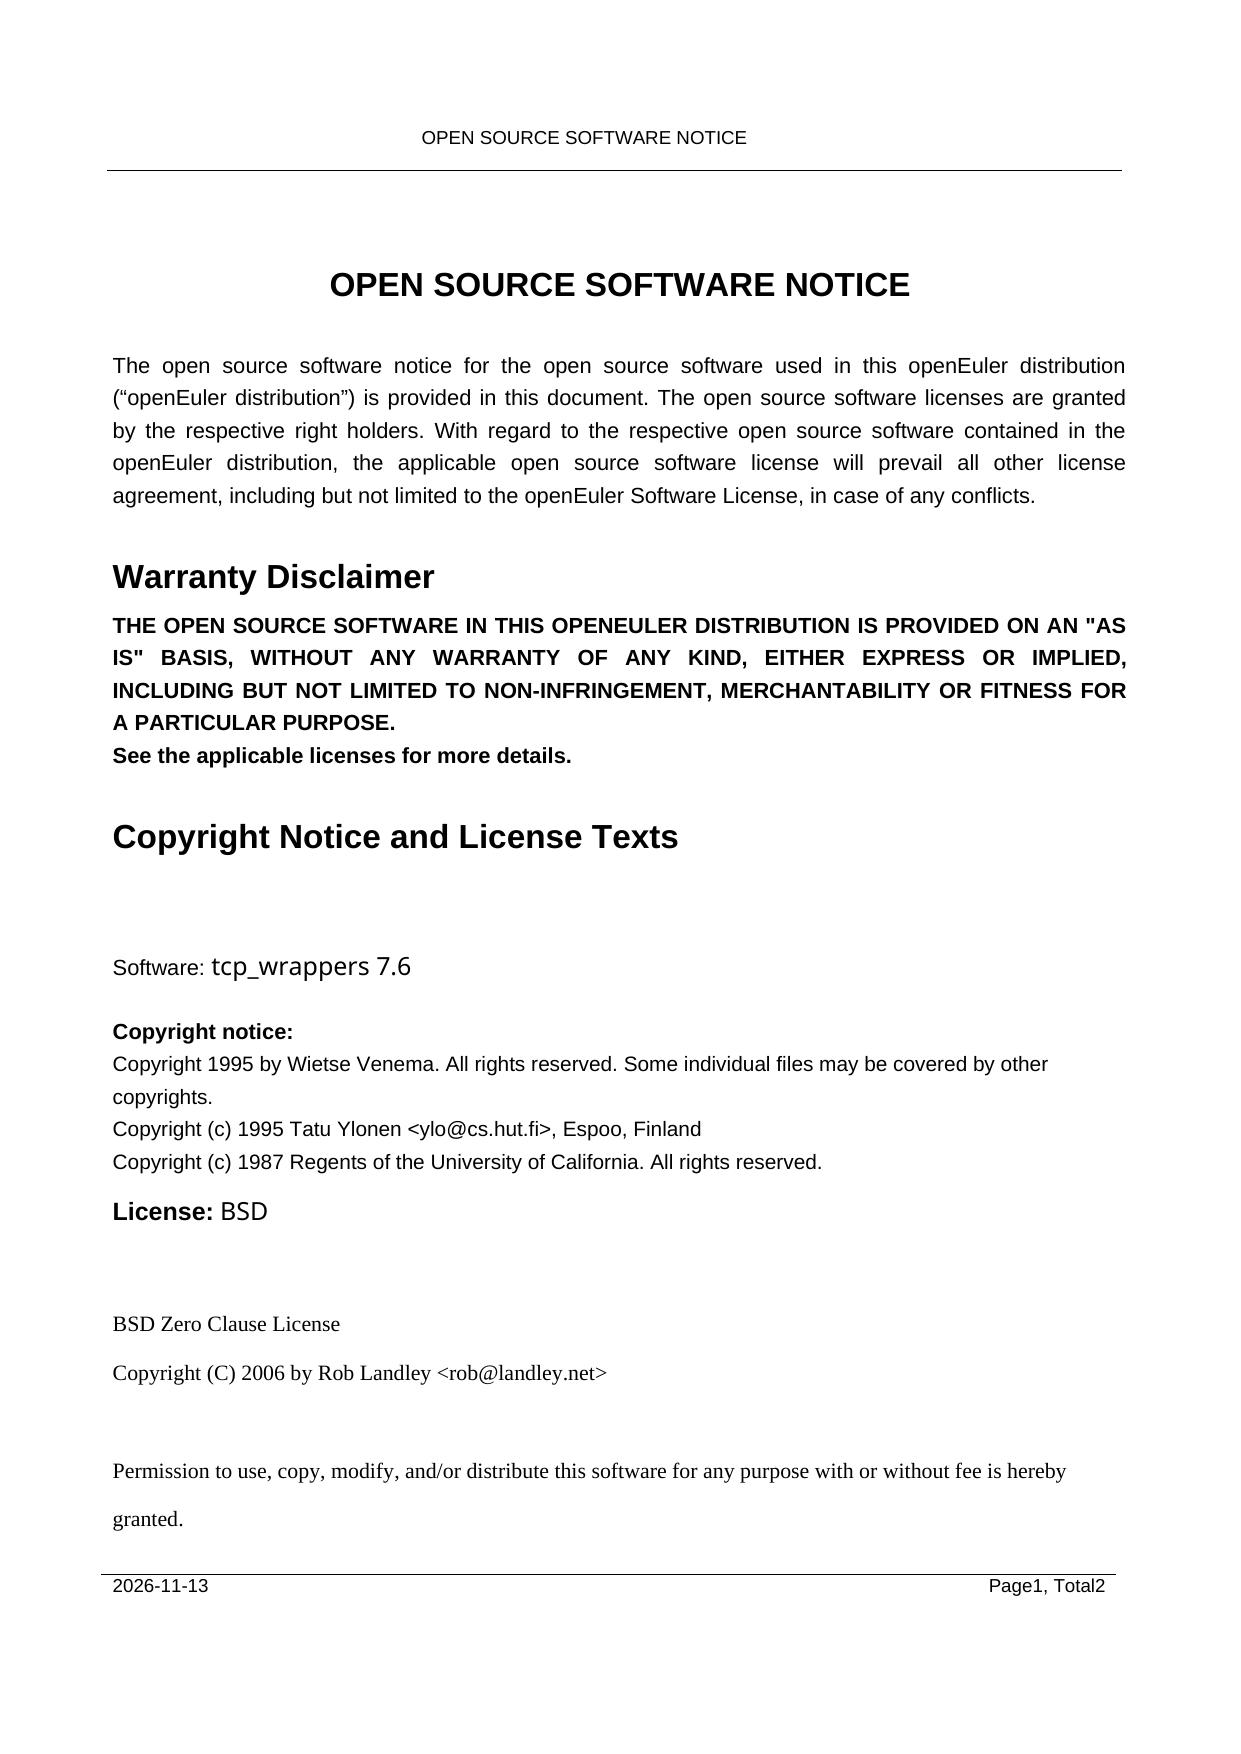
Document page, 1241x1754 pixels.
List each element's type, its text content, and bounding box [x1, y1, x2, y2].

text Copyright (c) 1995 Tatu Ylonen <ylo@cs.hut.fi>, Espoo, Finland [112, 1113, 1128, 1145]
text The open source software notice for the open source software used in this openEuler distribution (“openEuler distribution”) is provided in this document. The open source software licenses are granted by the respective right holders. With regard to the respective open source software contained in the openEuler distribution, the applicable open source software license will prevail all other license agreement, including but not limited to the openEuler Software License, in case of any conflicts. [112, 349, 1128, 511]
text THE OPEN SOURCE SOFTWARE IN THIS OPENEULER DISTRIBUTION IS PROVIDED ON AN "AS IS" BASIS, WITHOUT ANY WARRANTY OF ANY KIND, EITHER EXPRESS OR IMPLIED, INCLUDING BUT NOT LIMITED TO NON-INFRINGEMENT, MERCHANTABILITY OR FITNESS FOR A PARTICULAR PURPOSE. See the applicable licenses for more details. [112, 609, 1128, 771]
text Software: tcp_wrappers 7.6 [112, 933, 1128, 998]
text Copyright Notice and License Texts [112, 804, 1128, 869]
text Copyright notice: [112, 1015, 1128, 1048]
text Copyright 1995 by Wietse Venema. All rights reserved. Some individual files may be covered by other copyrights. [112, 1048, 1128, 1113]
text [112, 1178, 1128, 1535]
text OPEN SOURCE SOFTWARE NOTICE [112, 251, 1128, 316]
text Warranty Disclaimer [112, 544, 1128, 609]
text Copyright (c) 1987 Regents of the University of California. All rights reserved. [112, 1145, 1128, 1178]
